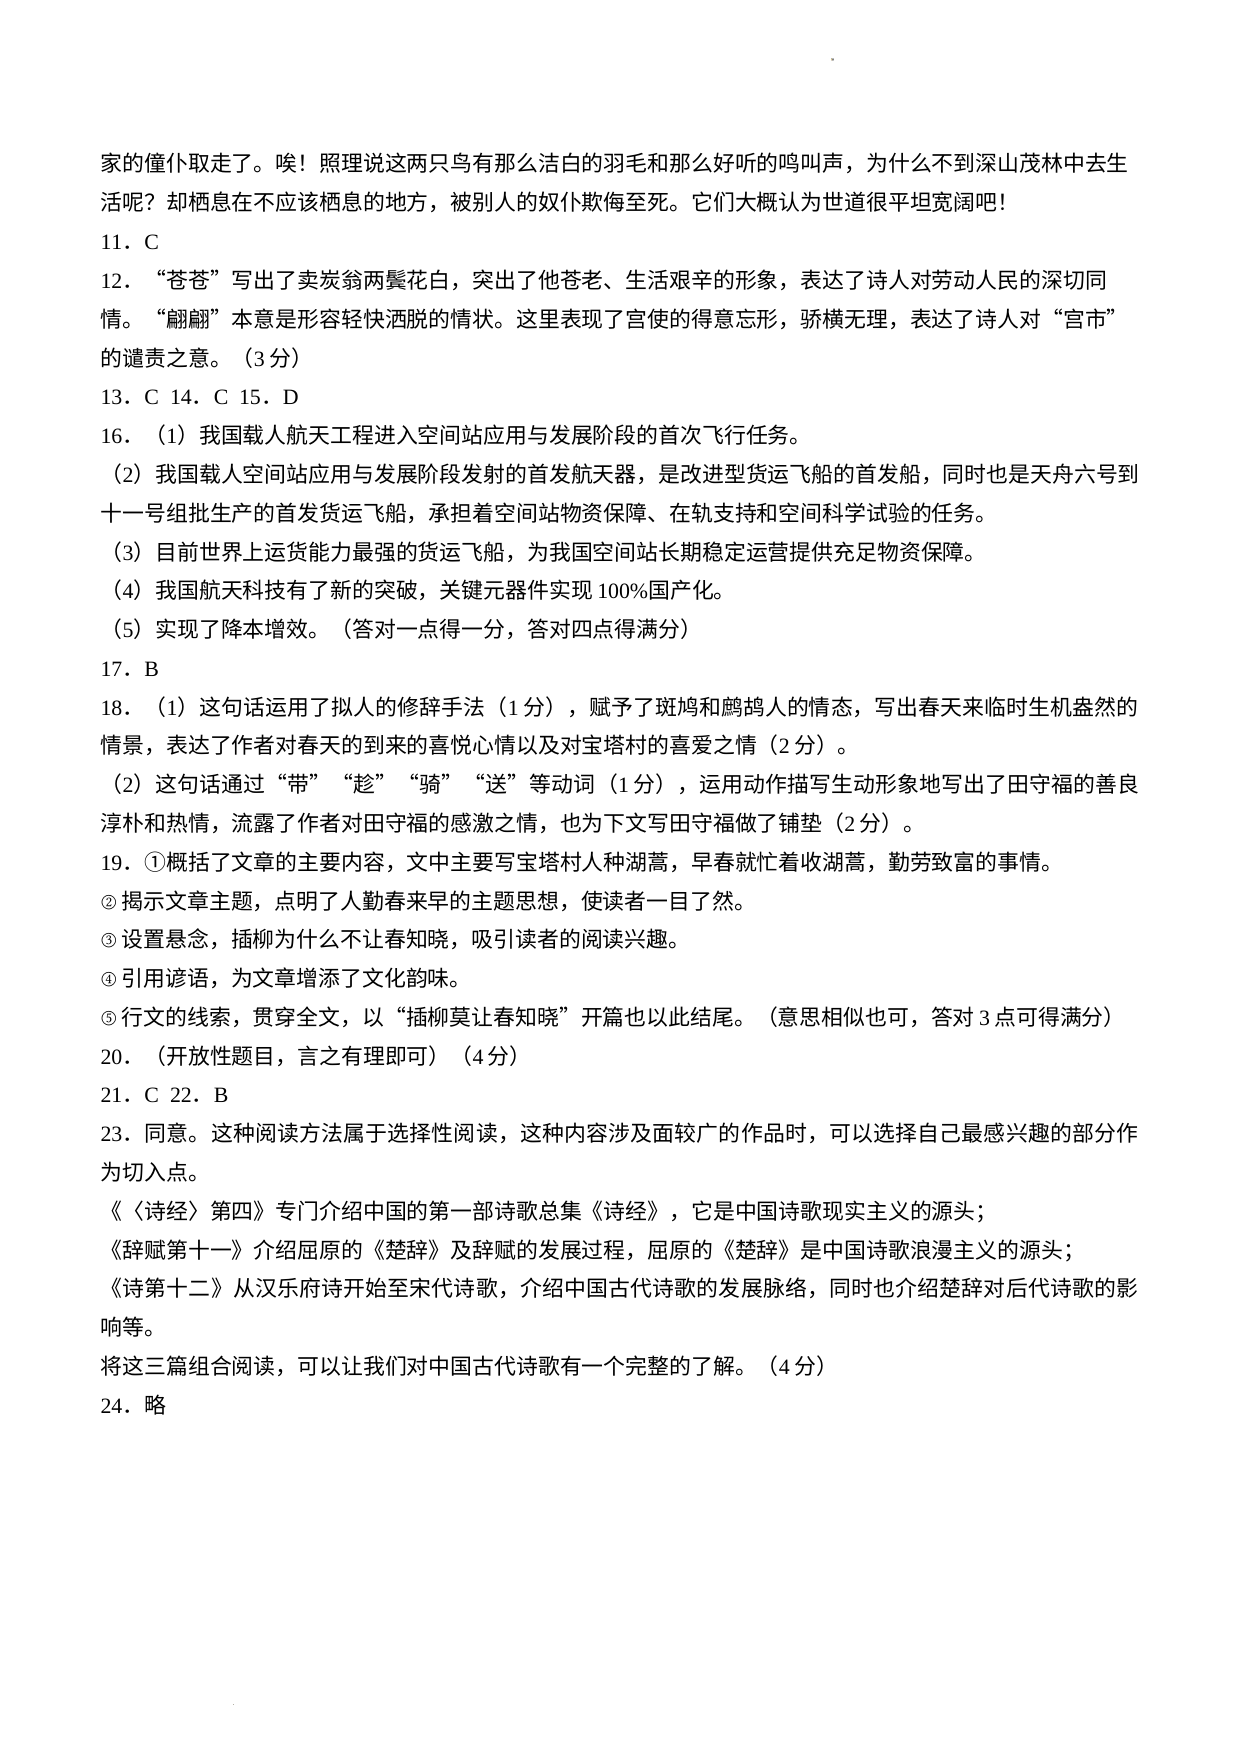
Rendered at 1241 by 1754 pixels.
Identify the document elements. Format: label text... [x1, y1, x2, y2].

text （3）目前世界上运货能力最强的货运飞船，为我国空间站长期稳定运营提供充足物资保障。 [100, 534, 1140, 567]
text 将这三篇组合阅读，可以让我们对中国古代诗歌有一个完整的了解。（4分） [100, 1349, 1140, 1381]
text 《诗第十二》从汉乐府诗开始至宋代诗歌，介绍中国古代诗歌的发展脉络，同时也介绍楚辞对后代诗歌的影响等。 [100, 1271, 1140, 1342]
text ⑤行文的线索，贯穿全文，以“插柳莫让春知晓”开篇也以此结尾。（意思相似也可，答对3点可得满分） [100, 999, 1140, 1032]
text 24．略 [100, 1387, 1140, 1420]
text 17．B [100, 650, 1140, 683]
text 21．C 22．B [100, 1077, 1140, 1109]
text 20．（开放性题目，言之有理即可）（4分） [100, 1038, 1140, 1071]
text 13．C 14．C 15．D [100, 379, 1140, 411]
text 12．“苍苍”写出了卖炭翁两鬓花白，突出了他苍老、生活艰辛的形象，表达了诗人对劳动人民的深切同情。“翩翩”本意是形容轻快洒脱的情状。这里表现了宫使的得意忘形，骄横无理，表达了诗人对“宫市”的谴责之意。（3分） [100, 262, 1140, 373]
text （4）我国航天科技有了新的突破，关键元器件实现100%国产化。 [100, 573, 1140, 605]
text 《辞赋第十一》介绍屈原的《楚辞》及辞赋的发展过程，屈原的《楚辞》是中国诗歌浪漫主义的源头； [100, 1232, 1140, 1265]
text 19．①概括了文章的主要内容，文中主要写宝塔村人种湖蒿，早春就忙着收湖蒿，勤劳致富的事情。 [100, 844, 1140, 877]
text ②揭示文章主题，点明了人勤春来早的主题思想，使读者一目了然。 [100, 883, 1140, 916]
text 《〈诗经〉第四》专门介绍中国的第一部诗歌总集《诗经》，它是中国诗歌现实主义的源头； [100, 1193, 1140, 1226]
text 23．同意。这种阅读方法属于选择性阅读，这种内容涉及面较广的作品时，可以选择自己最感兴趣的部分作为切入点。 [100, 1116, 1140, 1187]
text 16．（1）我国载人航天工程进入空间站应用与发展阶段的首次飞行任务。 [100, 418, 1140, 450]
text （2）我国载人空间站应用与发展阶段发射的首发航天器，是改进型货运飞船的首发船，同时也是天舟六号到十一号组批生产的首发货运飞船，承担着空间站物资保障、在轨支持和空间科学试验的任务。 [100, 456, 1140, 528]
text （5）实现了降本增效。（答对一点得一分，答对四点得满分） [100, 612, 1140, 644]
text ④引用谚语，为文章增添了文化韵味。 [100, 961, 1140, 993]
text 11．C [100, 223, 1140, 256]
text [100, 146, 1140, 217]
text 18．（1）这句话运用了拟人的修辞手法（1分），赋予了斑鸠和鹧鸪人的情态，写出春天来临时生机盎然的情景，表达了作者对春天的到来的喜悦心情以及对宝塔村的喜爱之情（2分）。 [100, 689, 1140, 761]
text ③设置悬念，插柳为什么不让春知晓，吸引读者的阅读兴趣。 [100, 922, 1140, 954]
text （2）这句话通过“带”“趁”“骑”“送”等动词（1分），运用动作描写生动形象地写出了田守福的善良淳朴和热情，流露了作者对田守福的感激之情，也为下文写田守福做了铺垫（2分）。 [100, 767, 1140, 838]
